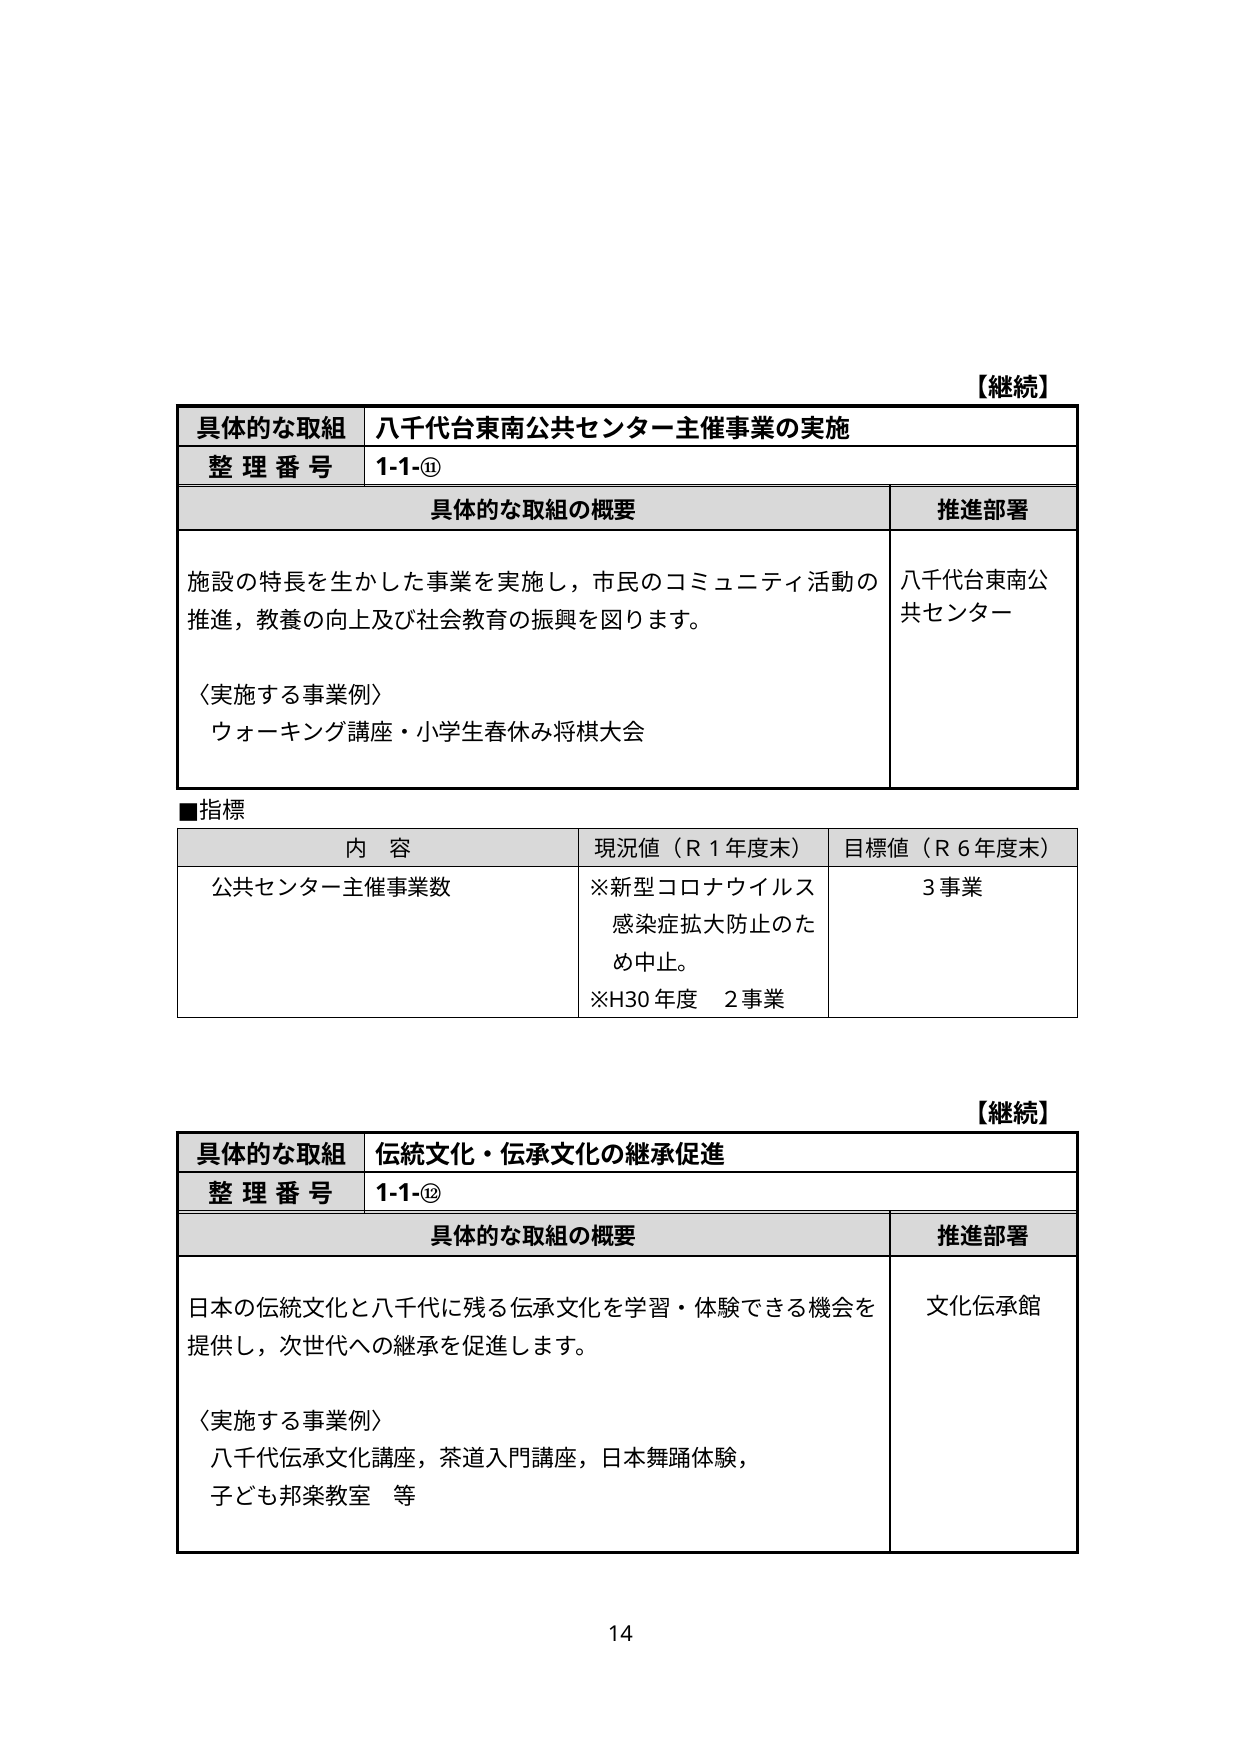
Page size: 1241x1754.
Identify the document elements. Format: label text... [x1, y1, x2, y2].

table_cell 整理番号 [179, 447, 364, 484]
table_cell 3事業 [829, 867, 1077, 1017]
table_header 八千代台東南公共センター主催事業の実施 [365, 408, 1076, 445]
table_cell 推進部署 [891, 1214, 1076, 1255]
table_header 目標値（Ｒ6年度末） [829, 829, 1077, 866]
table_cell 八千代台東南公共センター [891, 531, 1076, 787]
table_cell 文化伝承館 [891, 1257, 1076, 1551]
table_header 現況値（Ｒ1年度末） [579, 829, 828, 866]
table_cell ※新型コロナウイルス感染症拡大防止のため中止。 ※H30年度 ２事業 [579, 867, 828, 1017]
table_header 具体的な取組 [179, 408, 364, 445]
table_cell 推進部署 [891, 487, 1076, 529]
table_cell 施設の特長を生かした事業を実施し，市民のコミュニティ活動の推進，教養の向上及び社会教育の振興を図ります。 〈実施する事業例〉 ウォーキング講座・小学生春休み将棋大会 [179, 531, 889, 787]
text ■指標 [177, 790, 1063, 827]
text 【継続】 [177, 1093, 1063, 1131]
table_cell 具体的な取組の概要 [179, 487, 889, 529]
text 【継続】 [177, 367, 1063, 404]
table_cell 具体的な取組の概要 [179, 1214, 889, 1255]
table_header 伝統文化・伝承文化の継承促進 [365, 1134, 1076, 1171]
table_cell 整理番号 [179, 1173, 364, 1210]
table_cell 1-1-⑪ [365, 447, 1076, 484]
table_cell 日本の伝統文化と八千代に残る伝承文化を学習・体験できる機会を提供し，次世代への継承を促進します。 〈実施する事業例〉 八千代伝承文化講座，茶道入門講座，日本舞踊体験， 子ども邦楽教室 等 [179, 1257, 889, 1551]
table_cell 公共センター主催事業数 [178, 867, 578, 1017]
table_cell 1-1-⑫ [365, 1173, 1076, 1210]
table_header 具体的な取組 [179, 1134, 364, 1171]
table_header 内 容 [178, 829, 578, 866]
